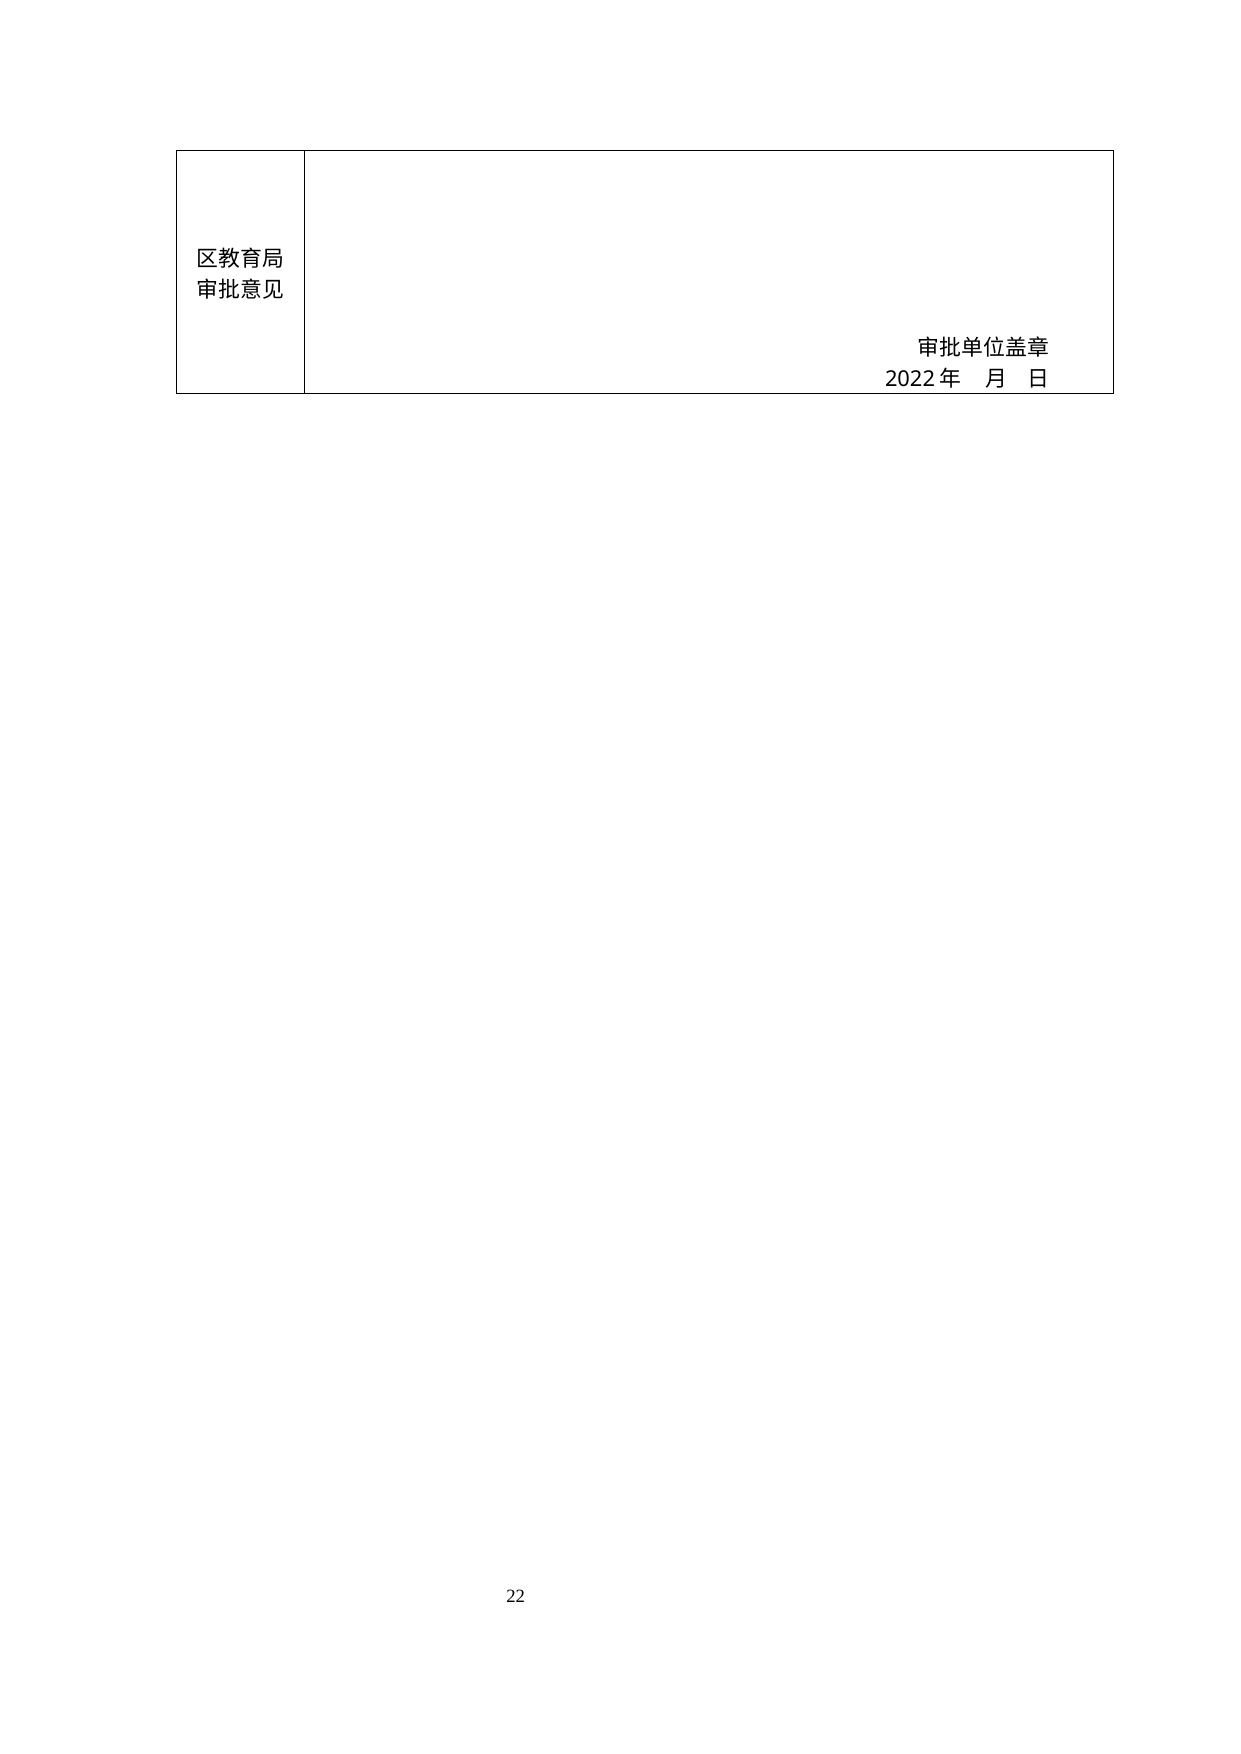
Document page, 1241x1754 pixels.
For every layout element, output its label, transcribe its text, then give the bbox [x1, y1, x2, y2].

table_cell 区教育局 审批意见 [177, 151, 304, 393]
table_cell 审批单位盖章 2022年 月 日 [305, 151, 1113, 393]
